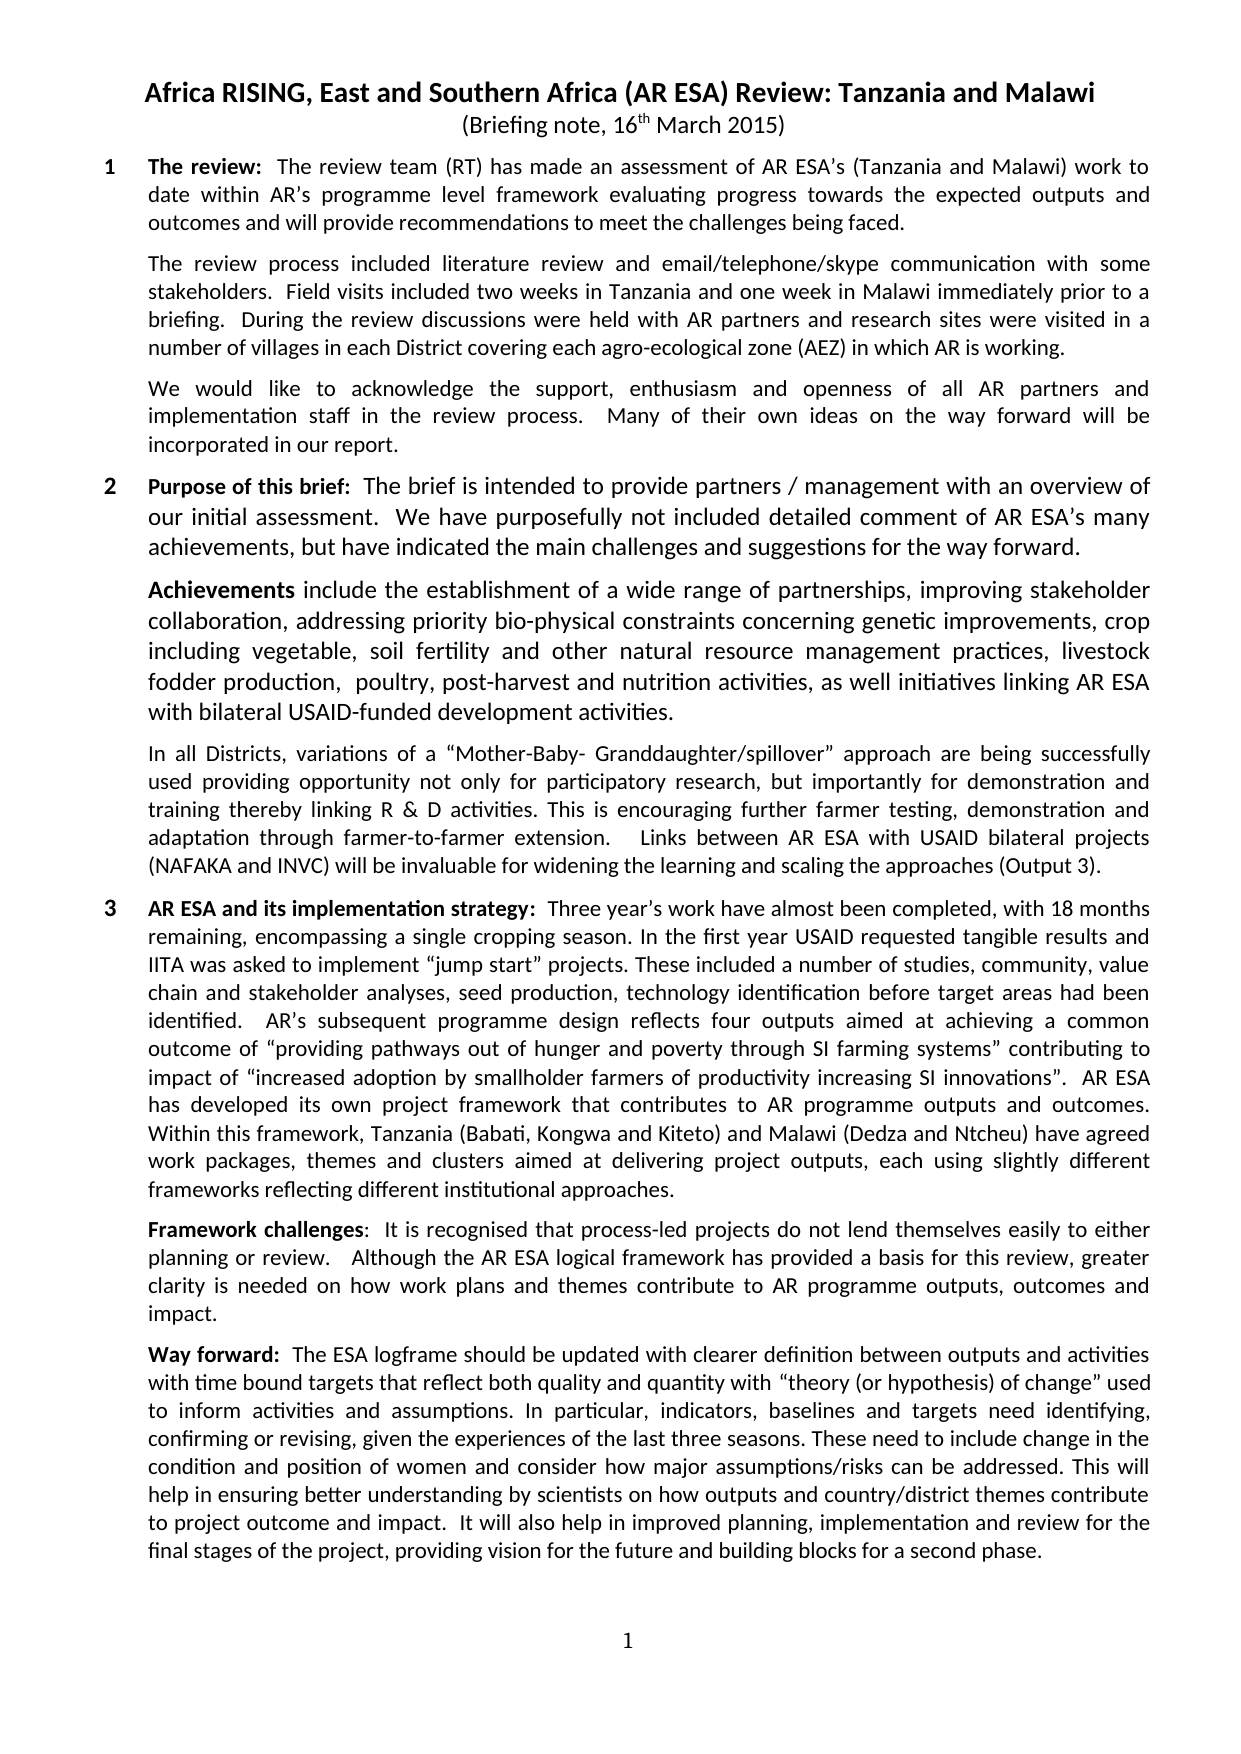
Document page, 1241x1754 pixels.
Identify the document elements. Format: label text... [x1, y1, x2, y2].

text The review process included literature review and email/telephone/skype communication with some stakeholders. Field visits included two weeks in Tanzania and one week in Malawi immediately prior to a briefing. During the review discussions were held with AR partners and research sites were visited in a number of villages in each District covering each agro-ecological zone (AEZ) in which AR is working. [148, 249, 1152, 361]
text (Briefing note, 16th March 2015) [89, 109, 1152, 140]
list Purpose of this brief: The brief is intended to provide partners / management with an overview of our initial assessment. We have purposefully not included detailed comment of AR ESA’s many achievements, but have indicated the main challenges and suggestions for the way forward. [103, 470, 1152, 562]
text In all Districts, variations of a “Mother-Baby- Granddaughter/spillover” approach are being successfully used providing opportunity not only for participatory research, but importantly for demonstration and training thereby linking R & D activities. This is encouraging further farmer testing, demonstration and adaptation through farmer-to-farmer extension. Links between AR ESA with USAID bilateral projects (NAFAKA and INVC) will be invaluable for widening the learning and scaling the approaches (Output 3). [148, 739, 1152, 879]
text Africa RISING, East and Southern Africa (AR ESA) Review: Tanzania and Malawi [89, 74, 1152, 109]
text Framework challenges: It is recognised that process-led projects do not lend themselves easily to either planning or review. Although the AR ESA logical framework has provided a basis for this review, greater clarity is needed on how work plans and themes contribute to AR programme outputs, outcomes and impact. [148, 1215, 1152, 1327]
list The review: The review team (RT) has made an assessment of AR ESA’s (Tanzania and Malawi) work to date within AR’s programme level framework evaluating progress towards the expected outputs and outcomes and will provide recommendations to meet the challenges being faced. [103, 152, 1152, 237]
text Achievements include the establishment of a wide range of partnerships, improving stakeholder collaboration, addressing priority bio-physical constraints concerning genetic improvements, crop including vegetable, soil fertility and other natural resource management practices, livestock fodder production, poultry, post-harvest and nutrition activities, as well initiatives linking AR ESA with bilateral USAID-funded development activities. [148, 574, 1152, 727]
text Way forward: The ESA logframe should be updated with clearer definition between outputs and activities with time bound targets that reflect both quality and quantity with “theory (or hypothesis) of change” used to inform activities and assumptions. In particular, indicators, baselines and targets need identifying, confirming or revising, given the experiences of the last three seasons. These need to include change in the condition and position of women and consider how major assumptions/risks can be addressed. This will help in ensuring better understanding by scientists on how outputs and country/district themes contribute to project outcome and impact. It will also help in improved planning, implementation and review for the final stages of the project, providing vision for the future and building blocks for a second phase. [148, 1340, 1152, 1564]
text We would like to acknowledge the support, enthusiasm and openness of all AR partners and implementation staff in the review process. Many of their own ideas on the way forward will be incorporated in our report. [148, 374, 1152, 458]
list AR ESA and its implementation strategy: Three year’s work have almost been completed, with 18 months remaining, encompassing a single cropping season. In the first year USAID requested tangible results and IITA was asked to implement “jump start” projects. These included a number of studies, community, value chain and stakeholder analyses, seed production, technology identification before target areas had been identified. AR’s subsequent programme design reflects four outputs aimed at achieving a common outcome of “providing pathways out of hunger and poverty through SI farming systems” contributing to impact of “increased adoption by smallholder farmers of productivity increasing SI innovations”. AR ESA has developed its own project framework that contributes to AR programme outputs and outcomes. Within this framework, Tanzania (Babati, Kongwa and Kiteto) and Malawi (Dedza and Ntcheu) have agreed work packages, themes and clusters aimed at delivering project outputs, each using slightly different frameworks reflecting different institutional approaches. [103, 892, 1152, 1203]
